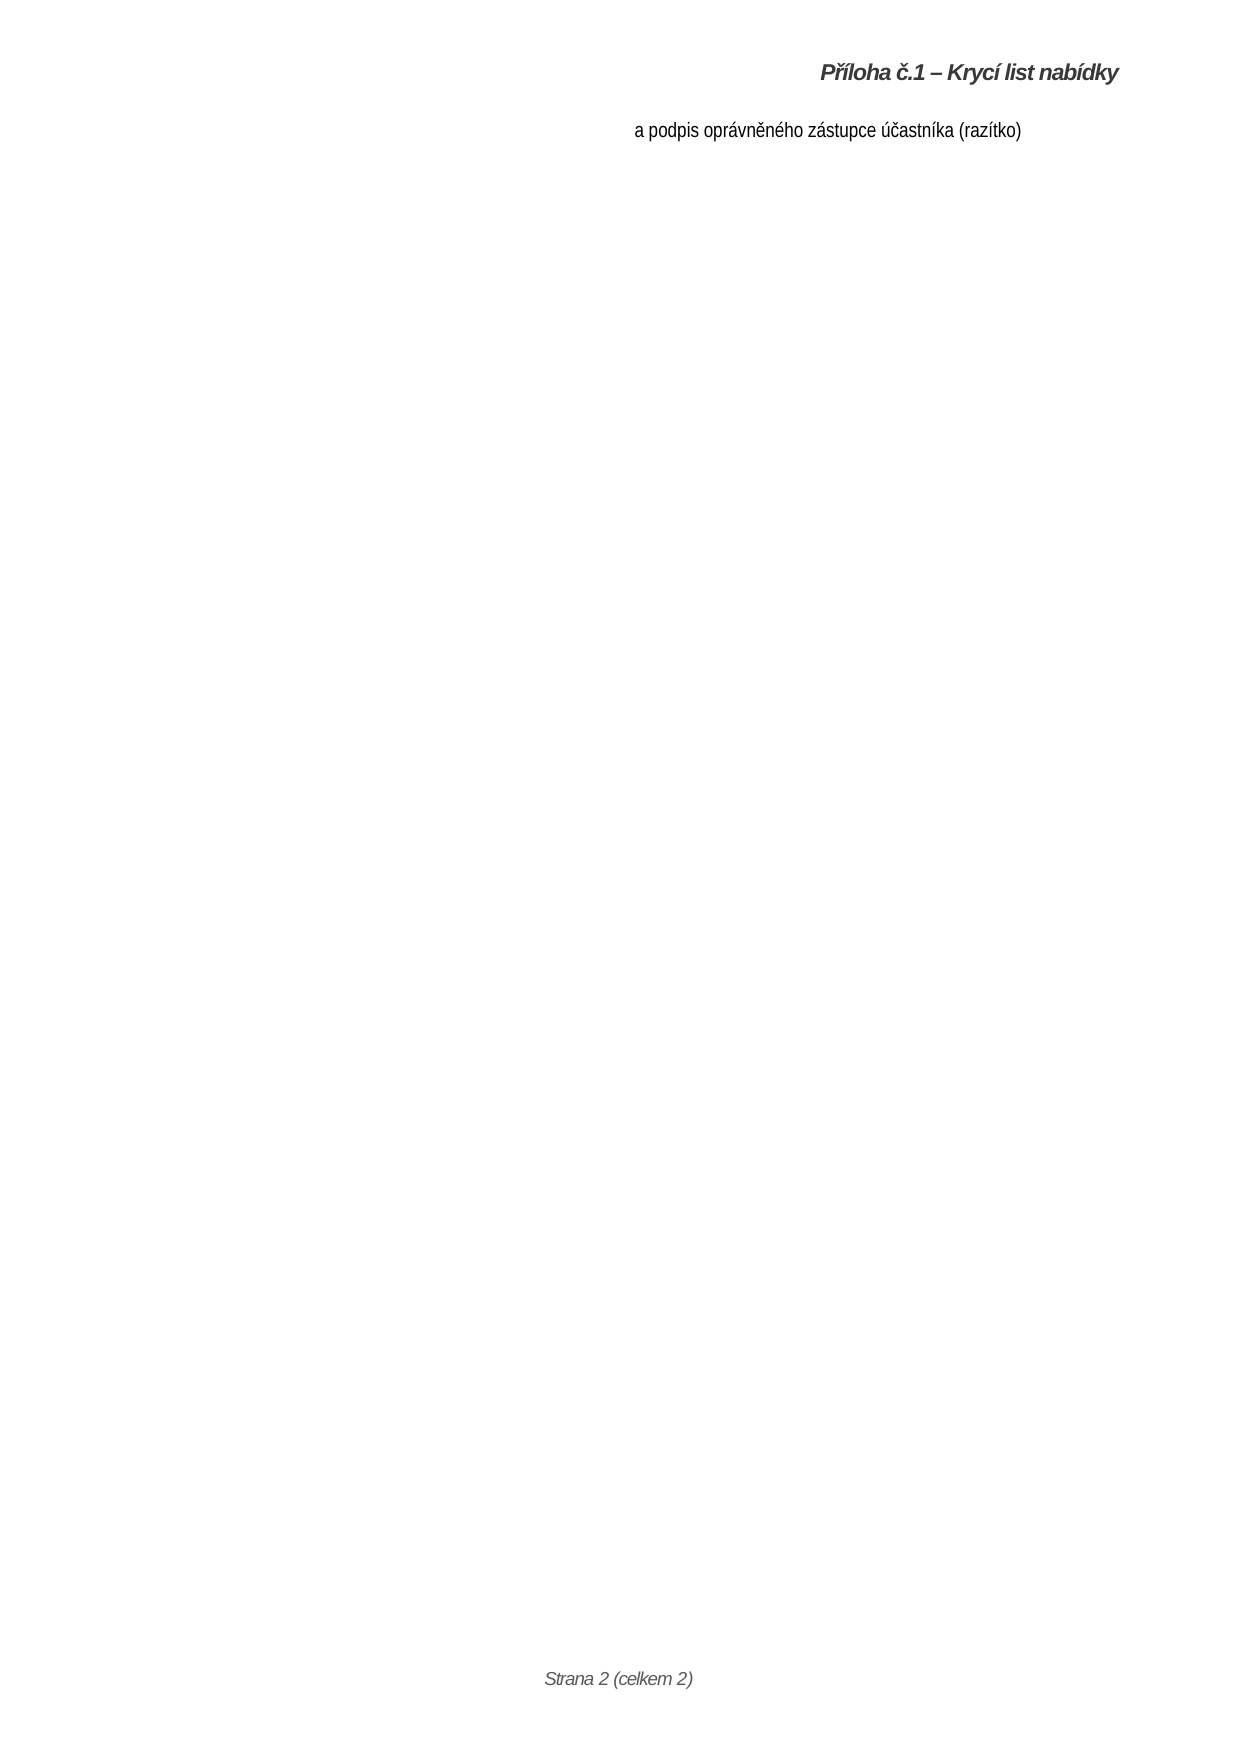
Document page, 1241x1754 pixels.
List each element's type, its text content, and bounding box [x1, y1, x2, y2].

text a podpis oprávněného zástupce účastníka (razítko) [561, 118, 1122, 142]
